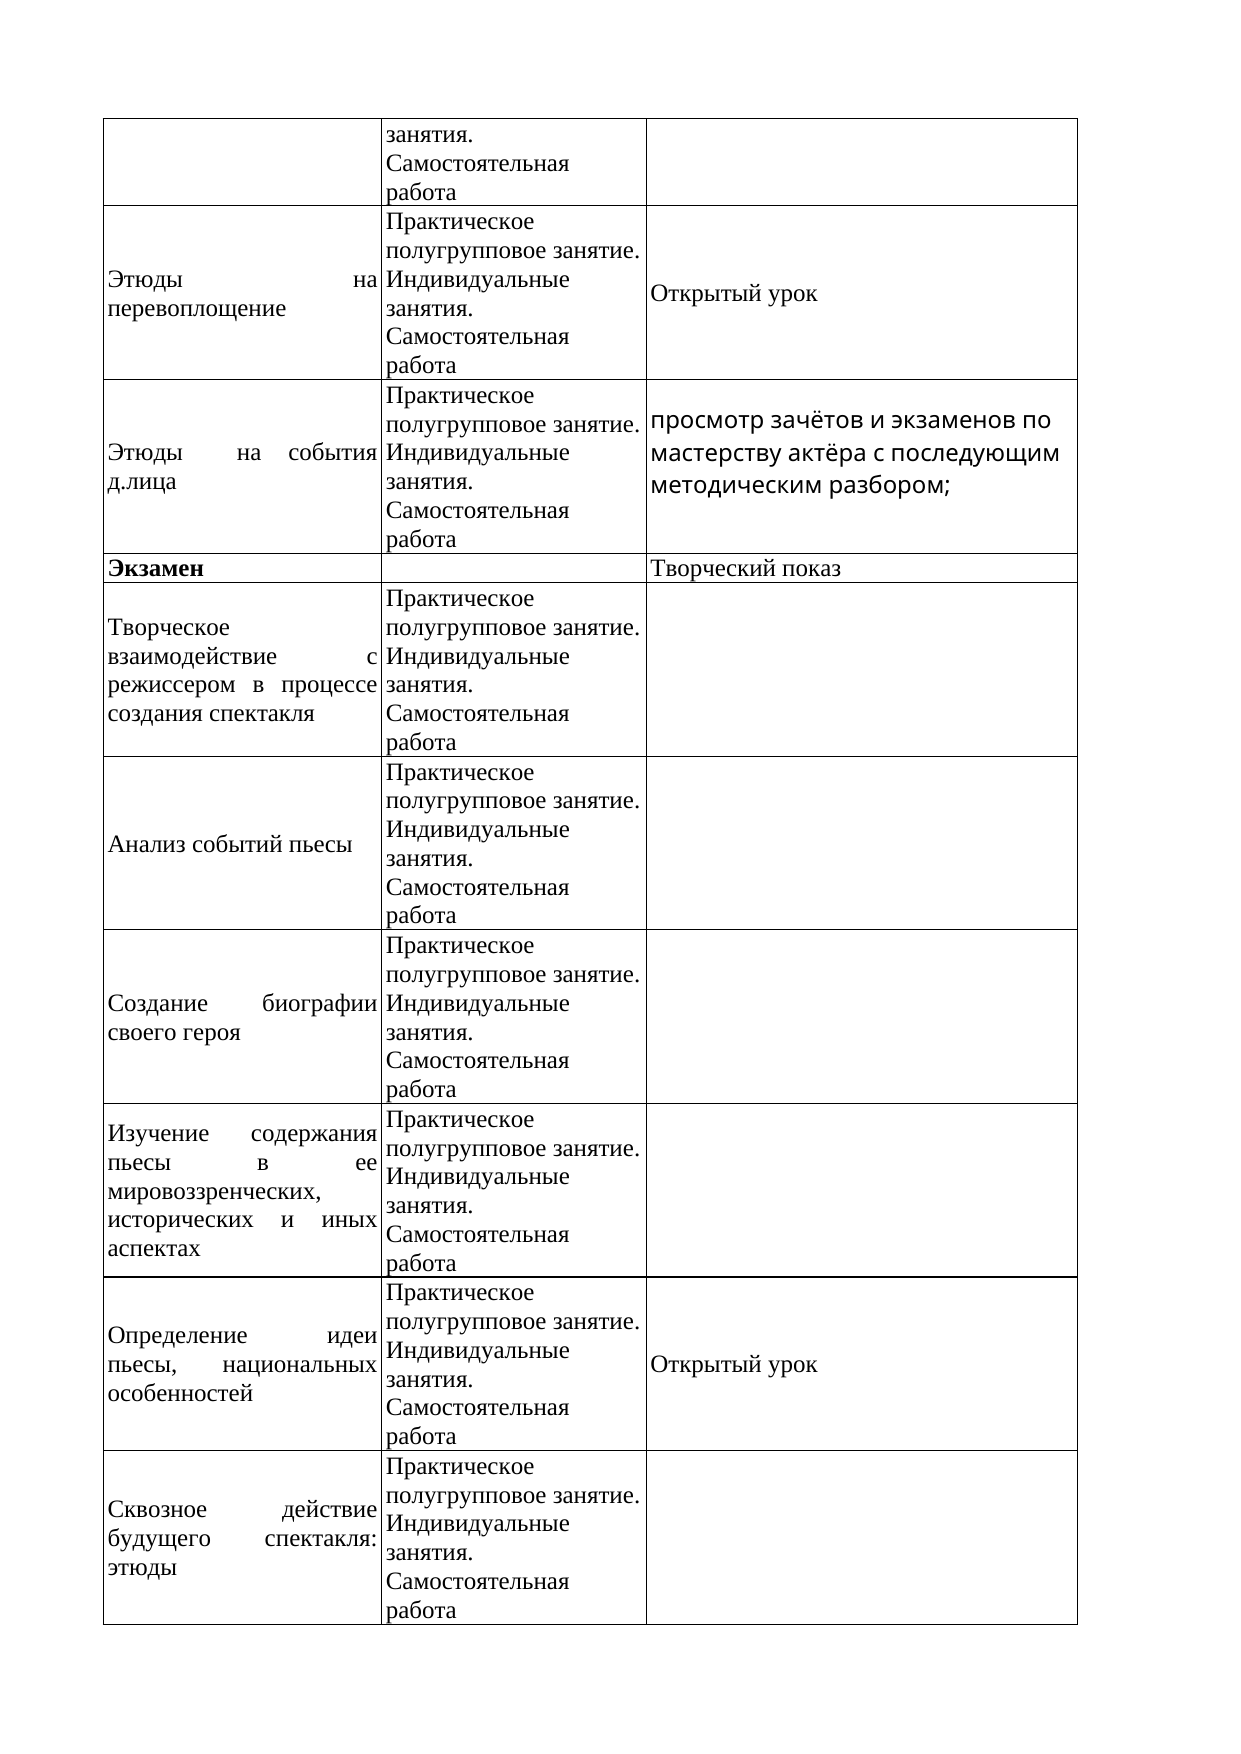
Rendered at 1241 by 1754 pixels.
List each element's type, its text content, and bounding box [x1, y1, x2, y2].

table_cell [104, 119, 381, 205]
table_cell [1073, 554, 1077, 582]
table_cell Сквозное действие будущего спектакля: этюды [104, 1451, 381, 1623]
table_cell Определение идеи пьесы, национальных особенностей [104, 1278, 381, 1450]
table_cell Практическое полугрупповое занятие. Индивидуальные занятия. Самостоятельная работа [382, 757, 646, 929]
table_cell [647, 119, 1077, 205]
table_cell Творческое взаимодействие с режиссером в процессе создания спектакля [104, 583, 381, 756]
table_cell [382, 554, 646, 582]
table_cell [647, 757, 1077, 929]
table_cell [382, 1451, 646, 1623]
table_cell Практическое полугрупповое занятие. Индивидуальные занятия. Самостоятельная работа [382, 583, 646, 756]
table_cell Этюды на перевоплощение [104, 206, 381, 379]
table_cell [382, 206, 646, 379]
table_cell Изучение содержания пьесы в ее мировоззренческих, исторических и иных аспектах [104, 1104, 381, 1276]
table_cell Открытый урок [647, 206, 1077, 379]
table_cell Анализ событий пьесы [104, 757, 381, 929]
table_cell Открытый урок [647, 1278, 1077, 1450]
table_cell Практическое полугрупповое занятие. Индивидуальные занятия. Самостоятельная работа [382, 930, 646, 1103]
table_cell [382, 1278, 646, 1450]
table_cell Экзамен [104, 554, 381, 582]
table_cell [647, 1104, 1077, 1276]
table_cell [382, 119, 646, 205]
table_cell Практическое полугрупповое занятие. Индивидуальные занятия. Самостоятельная работа [382, 380, 646, 552]
table_cell [647, 930, 1077, 1103]
table_cell [647, 583, 1077, 756]
table_cell Этюды на события д.лица [104, 380, 381, 552]
table_cell просмотр зачётов и экзаменов по мастерству актёра с последующим методическим разбором; [647, 380, 1077, 552]
table_cell [647, 1451, 1077, 1623]
table_cell Создание биографии своего героя [104, 930, 381, 1103]
table_cell Практическое полугрупповое занятие. Индивидуальные занятия. Самостоятельная работа [382, 1104, 646, 1276]
